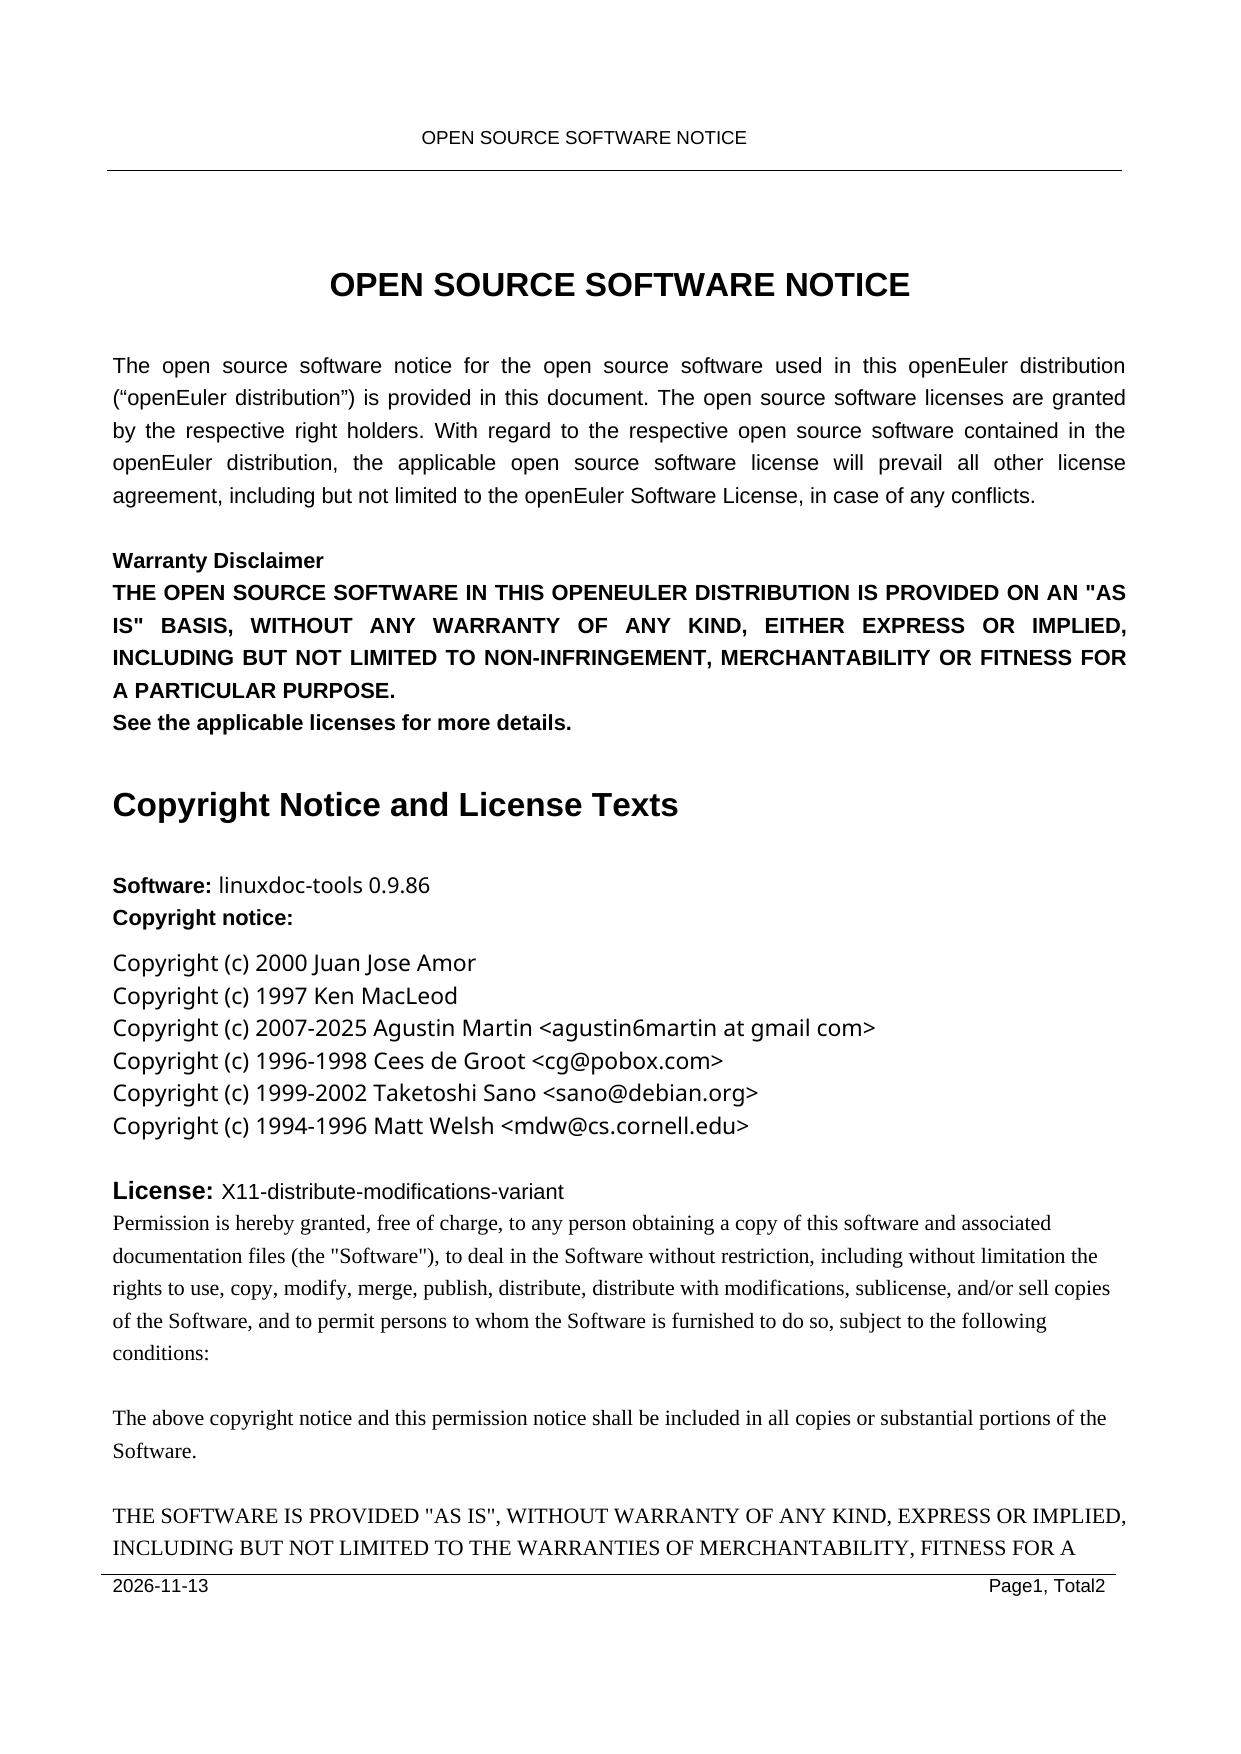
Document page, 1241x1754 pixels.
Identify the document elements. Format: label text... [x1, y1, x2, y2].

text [112, 1207, 1128, 1564]
text Copyright Notice and License Texts [112, 771, 1128, 836]
text License: X11-distribute-modifications-variant [112, 1174, 1128, 1207]
text Warranty Disclaimer [112, 544, 1128, 576]
text THE OPEN SOURCE SOFTWARE IN THIS OPENEULER DISTRIBUTION IS PROVIDED ON AN "AS IS" BASIS, WITHOUT ANY WARRANTY OF ANY KIND, EITHER EXPRESS OR IMPLIED, INCLUDING BUT NOT LIMITED TO NON-INFRINGEMENT, MERCHANTABILITY OR FITNESS FOR A PARTICULAR PURPOSE. See the applicable licenses for more details. [112, 576, 1128, 739]
text Copyright notice: [112, 901, 1128, 934]
text OPEN SOURCE SOFTWARE NOTICE [112, 251, 1128, 316]
text The open source software notice for the open source software used in this openEuler distribution (“openEuler distribution”) is provided in this document. The open source software licenses are granted by the respective right holders. With regard to the respective open source software contained in the openEuler distribution, the applicable open source software license will prevail all other license agreement, including but not limited to the openEuler Software License, in case of any conflicts. [112, 349, 1128, 511]
title Software: linuxdoc-tools 0.9.86 [112, 869, 1128, 901]
text Copyright (c) 2000 Juan Jose Amor Copyright (c) 1997 Ken MacLeod Copyright (c) 2007-2025 Agustin Martin <agustin6martin at gmail com> Copyright (c) 1996-1998 Cees de Groot <cg@pobox.com> Copyright (c) 1999-2002 Taketoshi Sano <sano@debian.org> Copyright (c) 1994-1996 Matt Welsh <mdw@cs.cornell.edu> [112, 947, 1128, 1174]
